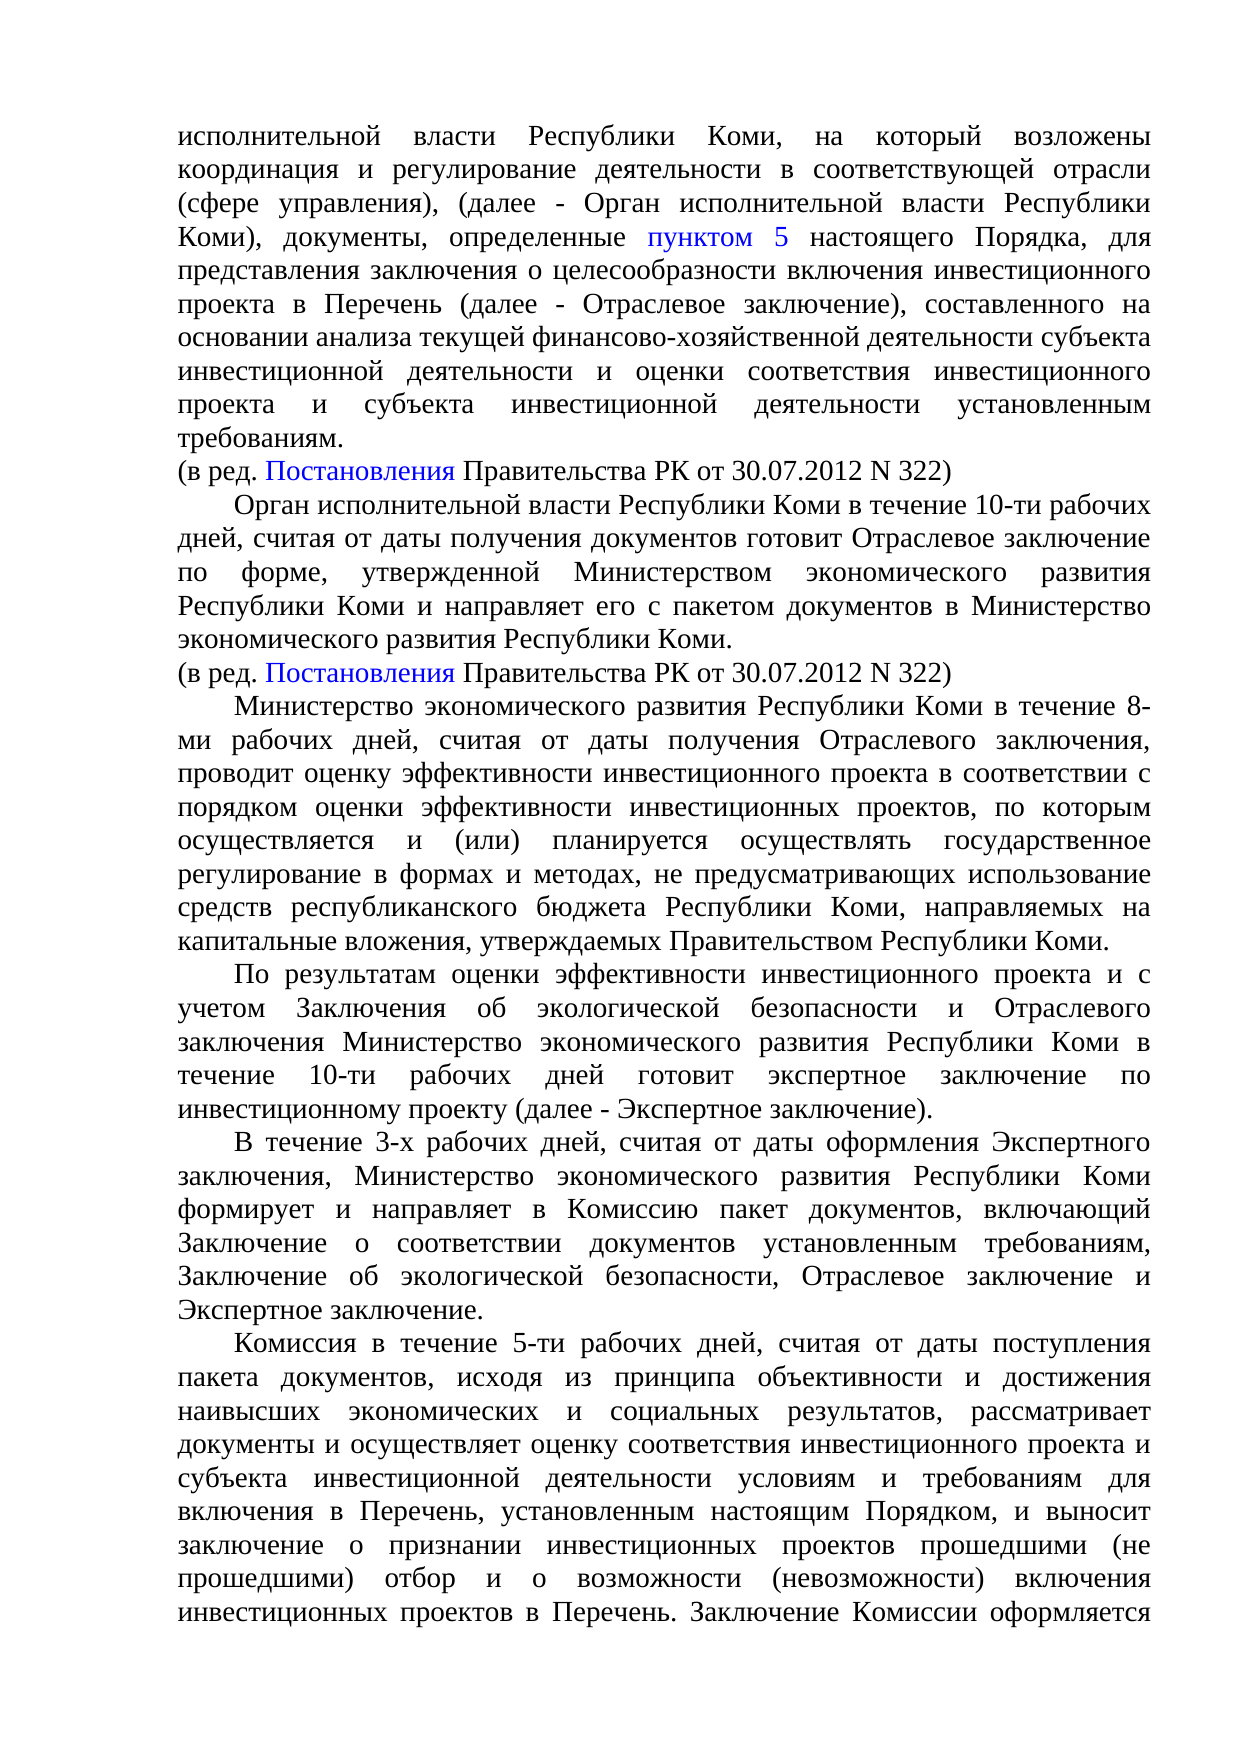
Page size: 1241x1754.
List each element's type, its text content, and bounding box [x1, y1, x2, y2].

text По результатам оценки эффективности инвестиционного проекта и с учетом Заключения об экологической безопасности и Отраслевого заключения Министерство экономического развития Республики Коми в течение 10-ти рабочих дней готовит экспертное заключение по инвестиционному проекту (далее - Экспертное заключение). [177, 957, 1152, 1124]
text Орган исполнительной власти Республики Коми в течение 10-ти рабочих дней, считая от даты получения документов готовит Отраслевое заключение по форме, утвержденной Министерством экономического развития Республики Коми и направляет его с пакетом документов в Министерство экономического развития Республики Коми. [177, 487, 1152, 655]
text (в ред. Постановления Правительства РК от 30.07.2012 N 322) [177, 453, 1152, 487]
text Министерство экономического развития Республики Коми в течение 8-ми рабочих дней, считая от даты получения Отраслевого заключения, проводит оценку эффективности инвестиционного проекта в соответствии с порядком оценки эффективности инвестиционных проектов, по которым осуществляется и (или) планируется осуществлять государственное регулирование в формах и методах, не предусматривающих использование средств республиканского бюджета Республики Коми, направляемых на капитальные вложения, утверждаемых Правительством Республики Коми. [177, 688, 1152, 957]
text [177, 1326, 1152, 1627]
text (в ред. Постановления Правительства РК от 30.07.2012 N 322) [177, 655, 1152, 688]
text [177, 118, 1152, 453]
text В течение 3-х рабочих дней, считая от даты оформления Экспертного заключения, Министерство экономического развития Республики Коми формирует и направляет в Комиссию пакет документов, включающий Заключение о соответствии документов установленным требованиям, Заключение об экологической безопасности, Отраслевое заключение и Экспертное заключение. [177, 1124, 1152, 1326]
